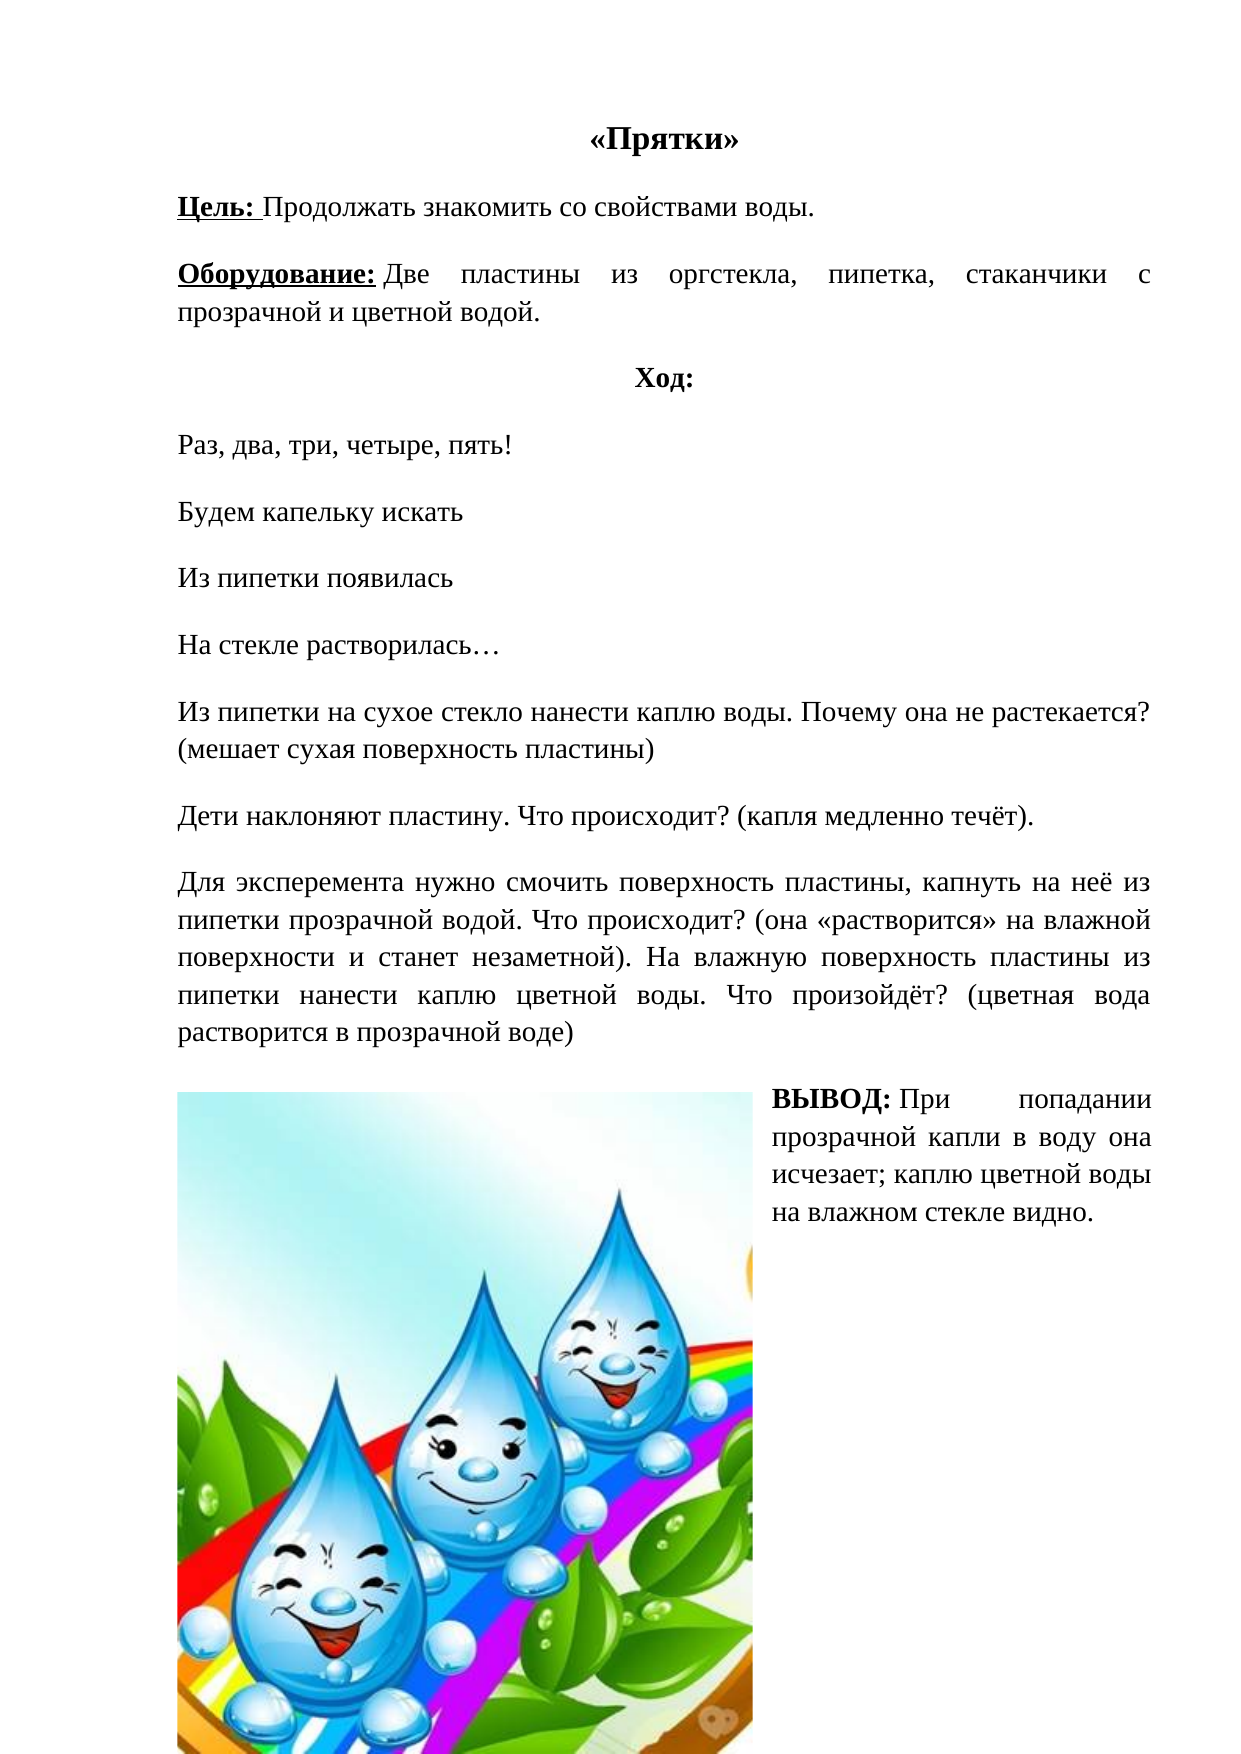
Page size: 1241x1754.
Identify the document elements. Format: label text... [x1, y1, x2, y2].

text Для эксперемента нужно смочить поверхность пластины, капнуть на неё из пипетки прозрачной водой. Что происходит? (она «растворится» на влажной поверхности и станет незаметной). На влажную поверхность пластины из пипетки нанести каплю цветной воды. Что произойдёт? (цветная вода растворится в прозрачной воде) [177, 861, 1152, 1048]
text Цель: Продолжать знакомить со свойствами воды. [177, 186, 1152, 223]
text «Прятки» [177, 118, 1152, 156]
text Дети наклоняют пластину. Что происходит? (капля медленно течёт). [177, 794, 1152, 831]
text Из пипетки появилась [177, 556, 1152, 594]
text Из пипетки на сухое стекло нанести каплю воды. Почему она не растекается? (мешает сухая поверхность пластины) [177, 690, 1152, 765]
text ВЫВОД: При попадании прозрачной капли в воду она исчезает; каплю цветной воды на влажном стекле видно. [177, 1077, 1152, 1227]
text Будем капельку искать [177, 490, 1152, 527]
text Раз, два, три, четыре, пять! [177, 423, 1152, 461]
text На стекле растворилась… [177, 623, 1152, 661]
text Оборудование: Две пластины из оргстекла, пипетка, стаканчики с прозрачной и цветной водой. [177, 252, 1152, 327]
text Ход: [177, 356, 1152, 394]
picture [177, 1092, 753, 1754]
